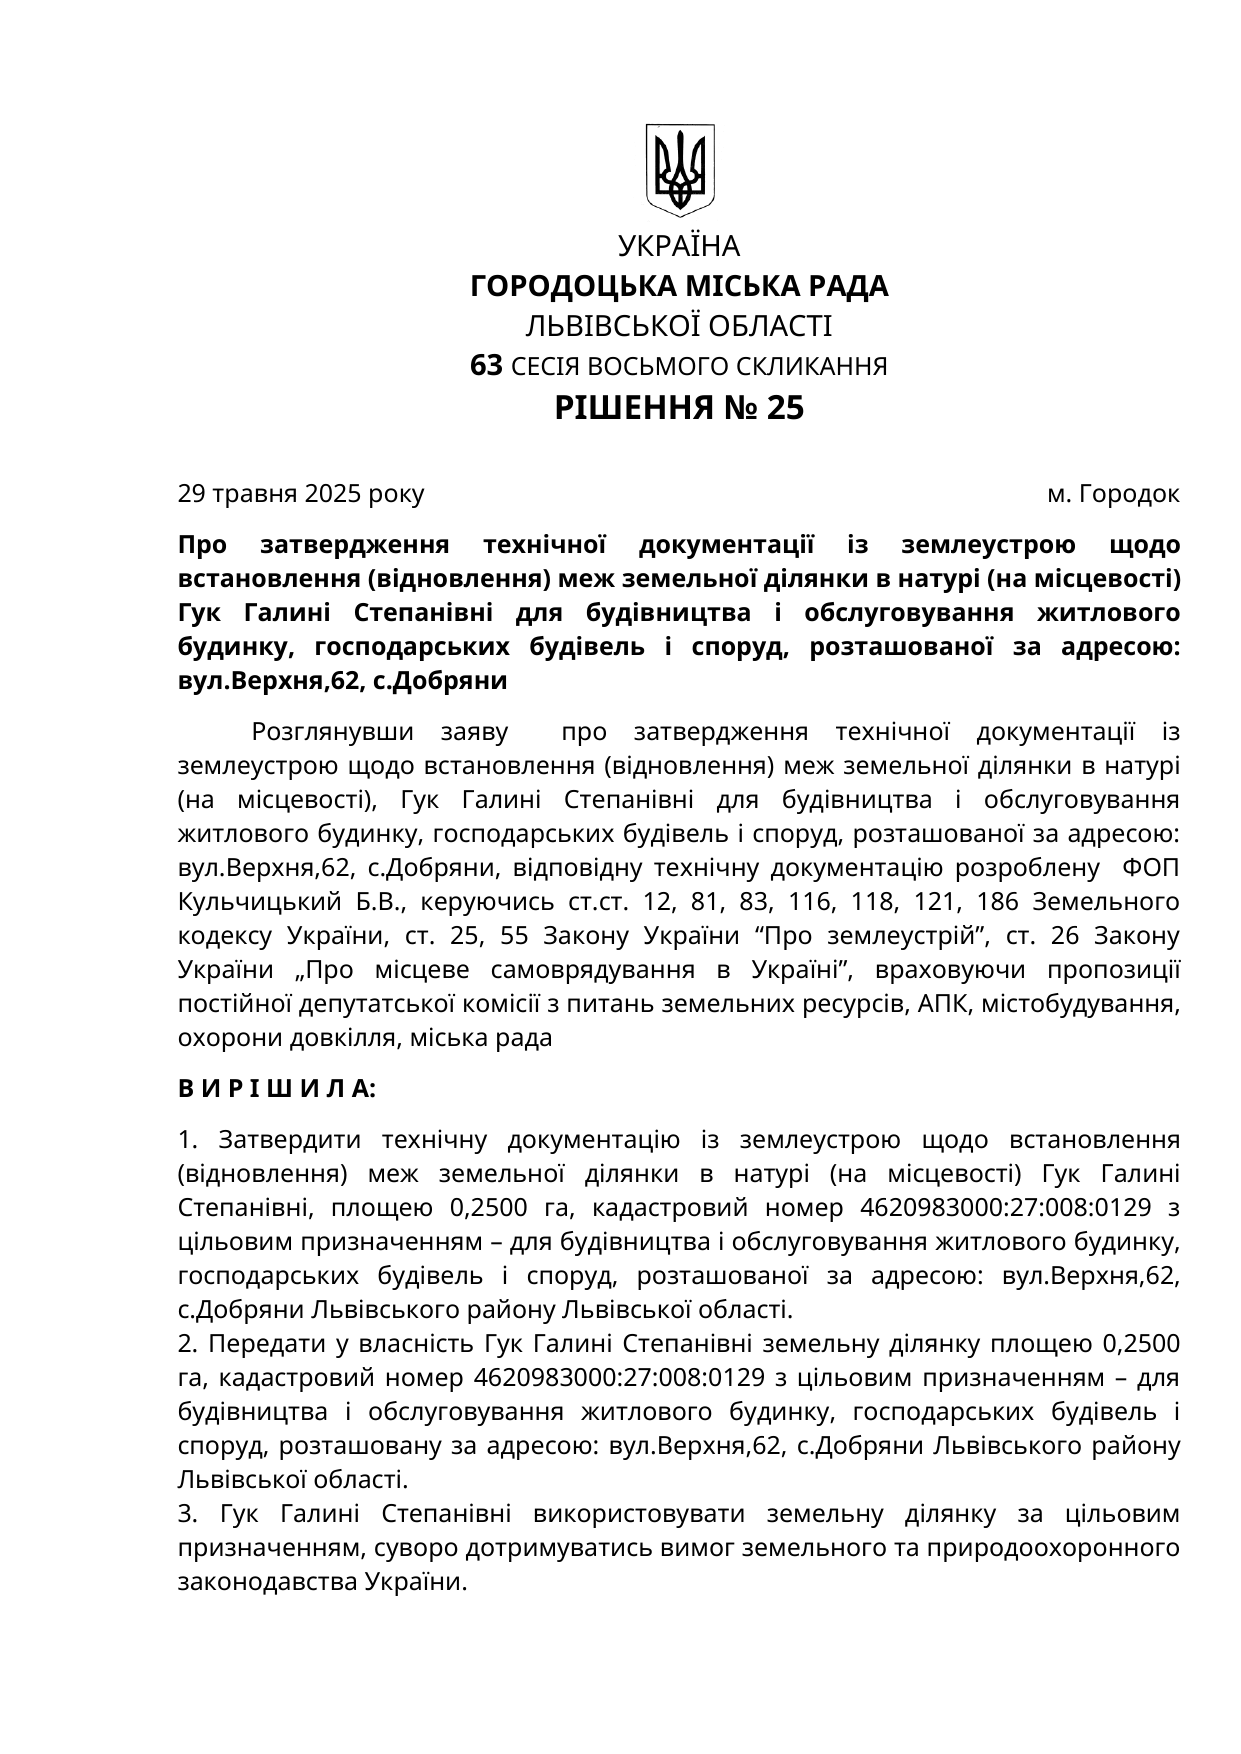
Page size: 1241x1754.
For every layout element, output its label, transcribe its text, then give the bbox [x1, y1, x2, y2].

text УКРАЇНА [177, 225, 1181, 265]
text 3. Гук Галині Степанівні використовувати земельну ділянку за цільовим призначенням, суворо дотримуватись вимог земельного та природоохоронного законодавства України. [177, 1496, 1182, 1598]
text В И Р І Ш И Л А: [177, 1071, 1182, 1104]
picture [633, 118, 726, 222]
text 29 травня 2025 року м. Городок [177, 476, 1181, 509]
text ЛЬВІВСЬКОЇ ОБЛАСТІ [177, 305, 1181, 344]
text ГОРОДОЦЬКА МІСЬКА РАДА [177, 265, 1181, 305]
text 63 сесія восьмого скликання [177, 344, 1181, 384]
text 2. Передати у власність Гук Галині Степанівні земельну ділянку площею 0,2500 га, кадастровий номер 4620983000:27:008:0129 з цільовим призначенням – для будівництва і обслуговування житлового будинку, господарських будівель і споруд, розташовану за адресою: вул.Верхня,62, с.Добряни Львівського району Львівської області. [177, 1326, 1182, 1496]
text РІШЕННЯ № 25 [177, 384, 1181, 429]
text Розглянувши заяву про затвердження технічної документації із землеустрою щодо встановлення (відновлення) меж земельної ділянки в натурі (на місцевості), Гук Галині Степанівні для будівництва і обслуговування житлового будинку, господарських будівель і споруд, розташованої за адресою: вул.Верхня,62, с.Добряни, відповідну технічну документацію розроблену ФОП Кульчицький Б.В., керуючись ст.ст. 12, 81, 83, 116, 118, 121, 186 Земельного кодексу України, ст. 25, 55 Закону України “Про землеустрій”, ст. 26 Закону України „Про місцеве самоврядування в Україні”, враховуючи пропозиції постійної депутатської комісії з питань земельних ресурсів, АПК, містобудування, охорони довкілля, міська рада [177, 713, 1182, 1054]
text 1. Затвердити технічну документацію із землеустрою щодо встановлення (відновлення) меж земельної ділянки в натурі (на місцевості) Гук Галині Степанівні, площею 0,2500 га, кадастровий номер 4620983000:27:008:0129 з цільовим призначенням – для будівництва і обслуговування житлового будинку, господарських будівель і споруд, розташованої за адресою: вул.Верхня,62, с.Добряни Львівського району Львівської області. [177, 1121, 1182, 1326]
text Про затвердження технічної документації із землеустрою щодо встановлення (відновлення) меж земельної ділянки в натурі (на місцевості) Гук Галині Степанівні для будівництва і обслуговування житлового будинку, господарських будівель і споруд, розташованої за адресою: вул.Верхня,62, с.Добряни [177, 526, 1182, 697]
